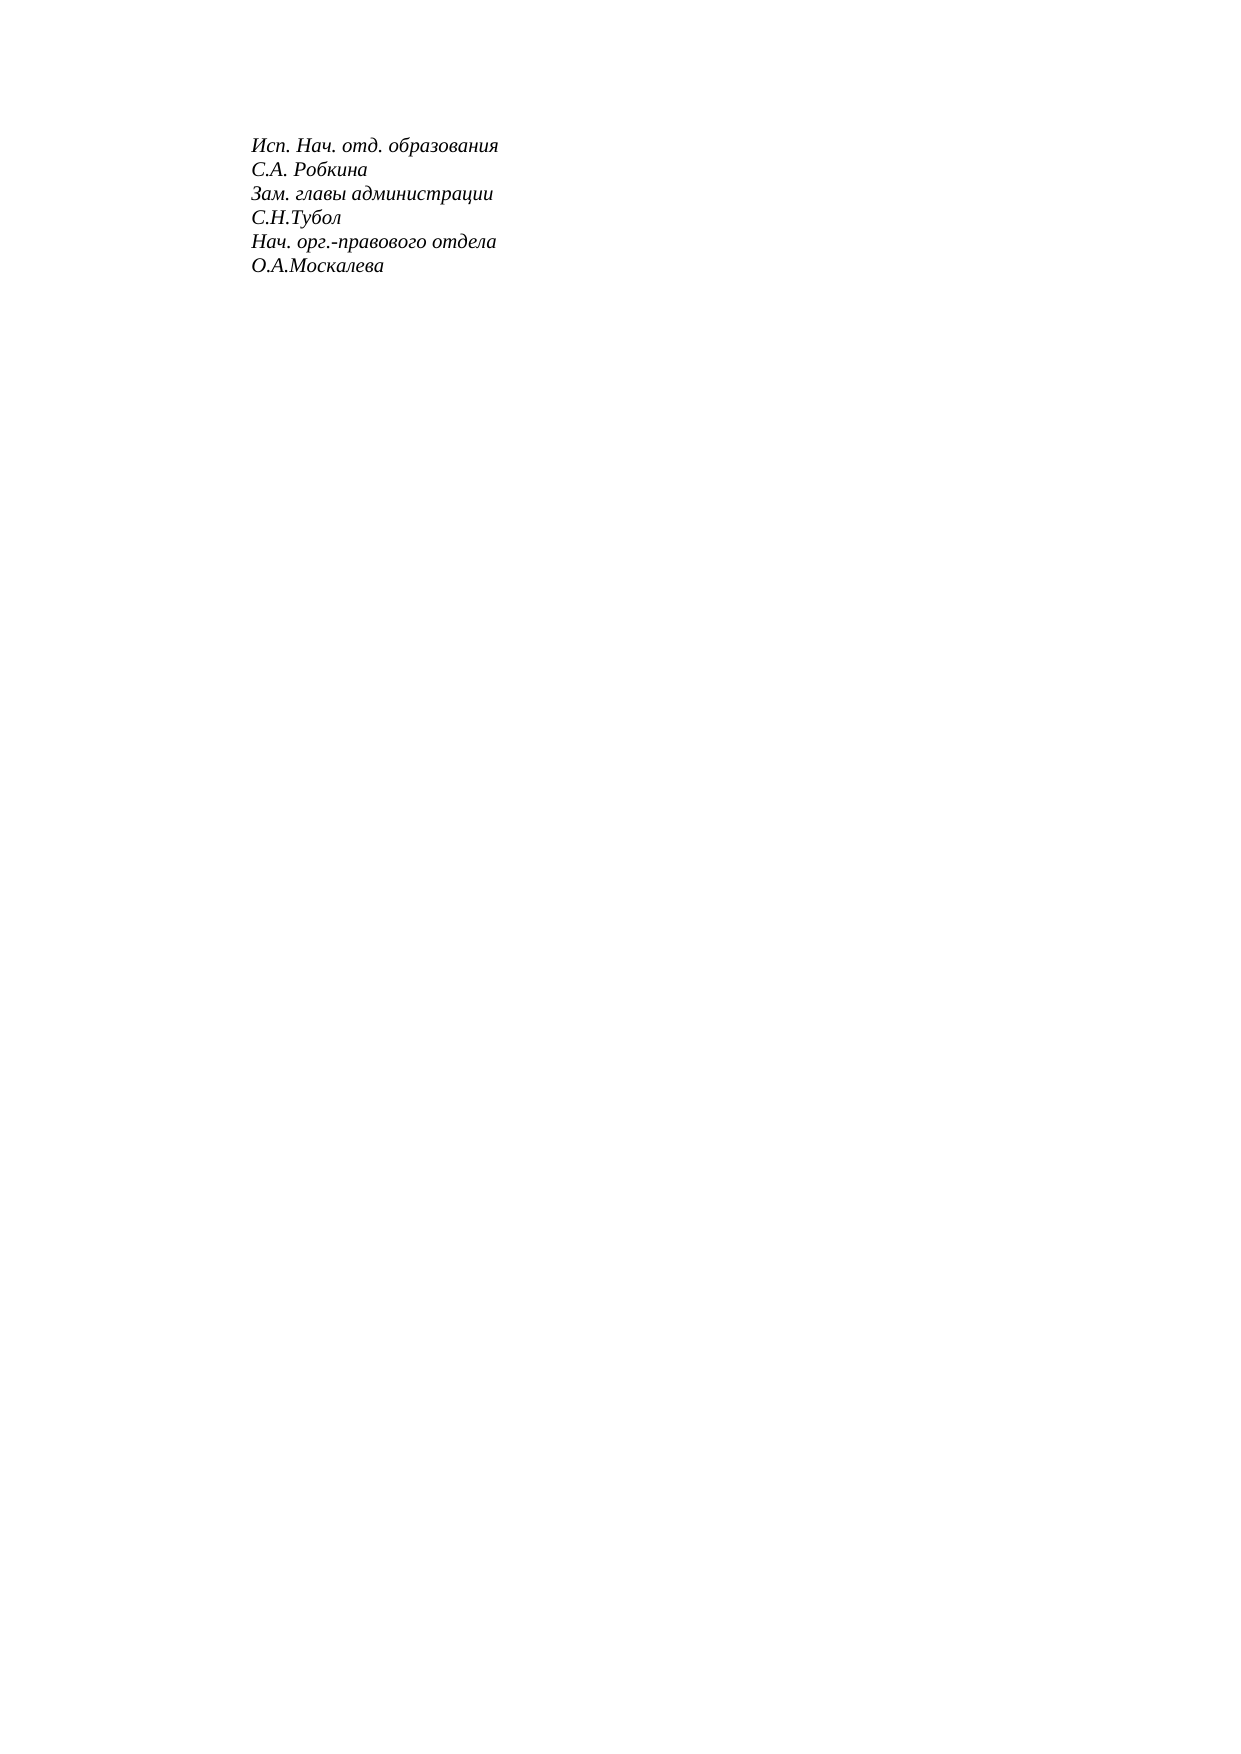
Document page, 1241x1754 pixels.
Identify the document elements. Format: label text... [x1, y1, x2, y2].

text Исп. Нач. отд. образования [251, 133, 1152, 157]
text Нач. орг.-правового отдела [251, 229, 1152, 253]
text О.А.Москалева [251, 253, 1152, 277]
text С.Н.Тубол [251, 205, 1152, 229]
text С.А. Робкина [251, 157, 1152, 181]
text Зам. главы администрации [251, 181, 1152, 205]
